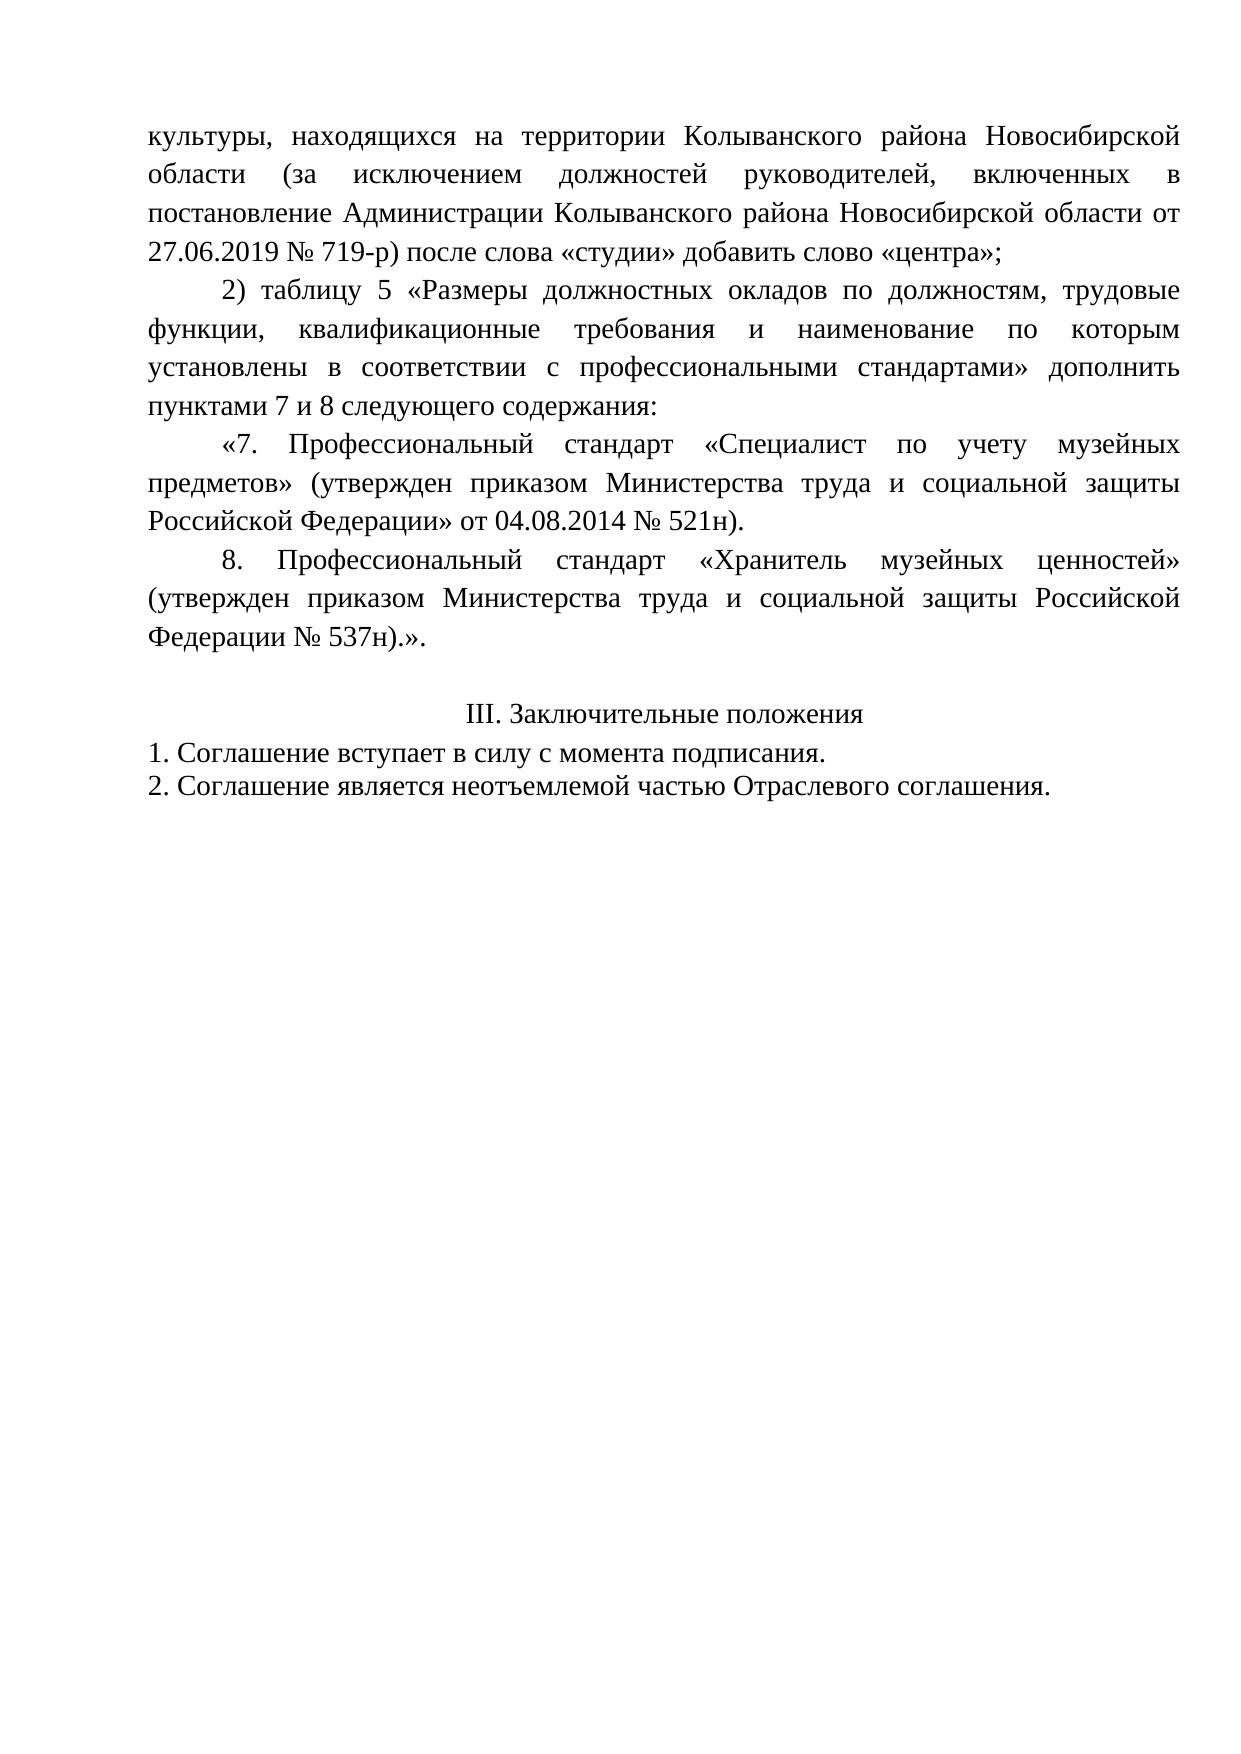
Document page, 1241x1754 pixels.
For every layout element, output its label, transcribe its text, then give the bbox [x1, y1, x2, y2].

text III. Заключительные положения [148, 696, 1181, 730]
text 2) таблицу 5 «Размеры должностных окладов по должностям, трудовые функции, квалификационные требования и наименование по которым установлены в соответствии с профессиональными стандартами» дополнить пунктами 7 и 8 следующего содержания: [148, 272, 1181, 421]
text 2. Соглашение является неотъемлемой частью Отраслевого соглашения. [148, 768, 1181, 802]
text «7. Профессиональный стандарт «Специалист по учету музейных предметов» (утвержден приказом Министерства труда и социальной защиты Российской Федерации» от 04.08.2014 № 521н). [148, 426, 1181, 537]
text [148, 118, 1181, 267]
text 1. Соглашение вступает в силу с момента подписания. [148, 735, 1181, 768]
text 8. Профессиональный стандарт «Хранитель музейных ценностей» (утвержден приказом Министерства труда и социальной защиты Российской Федерации № 537н).». [148, 542, 1181, 653]
